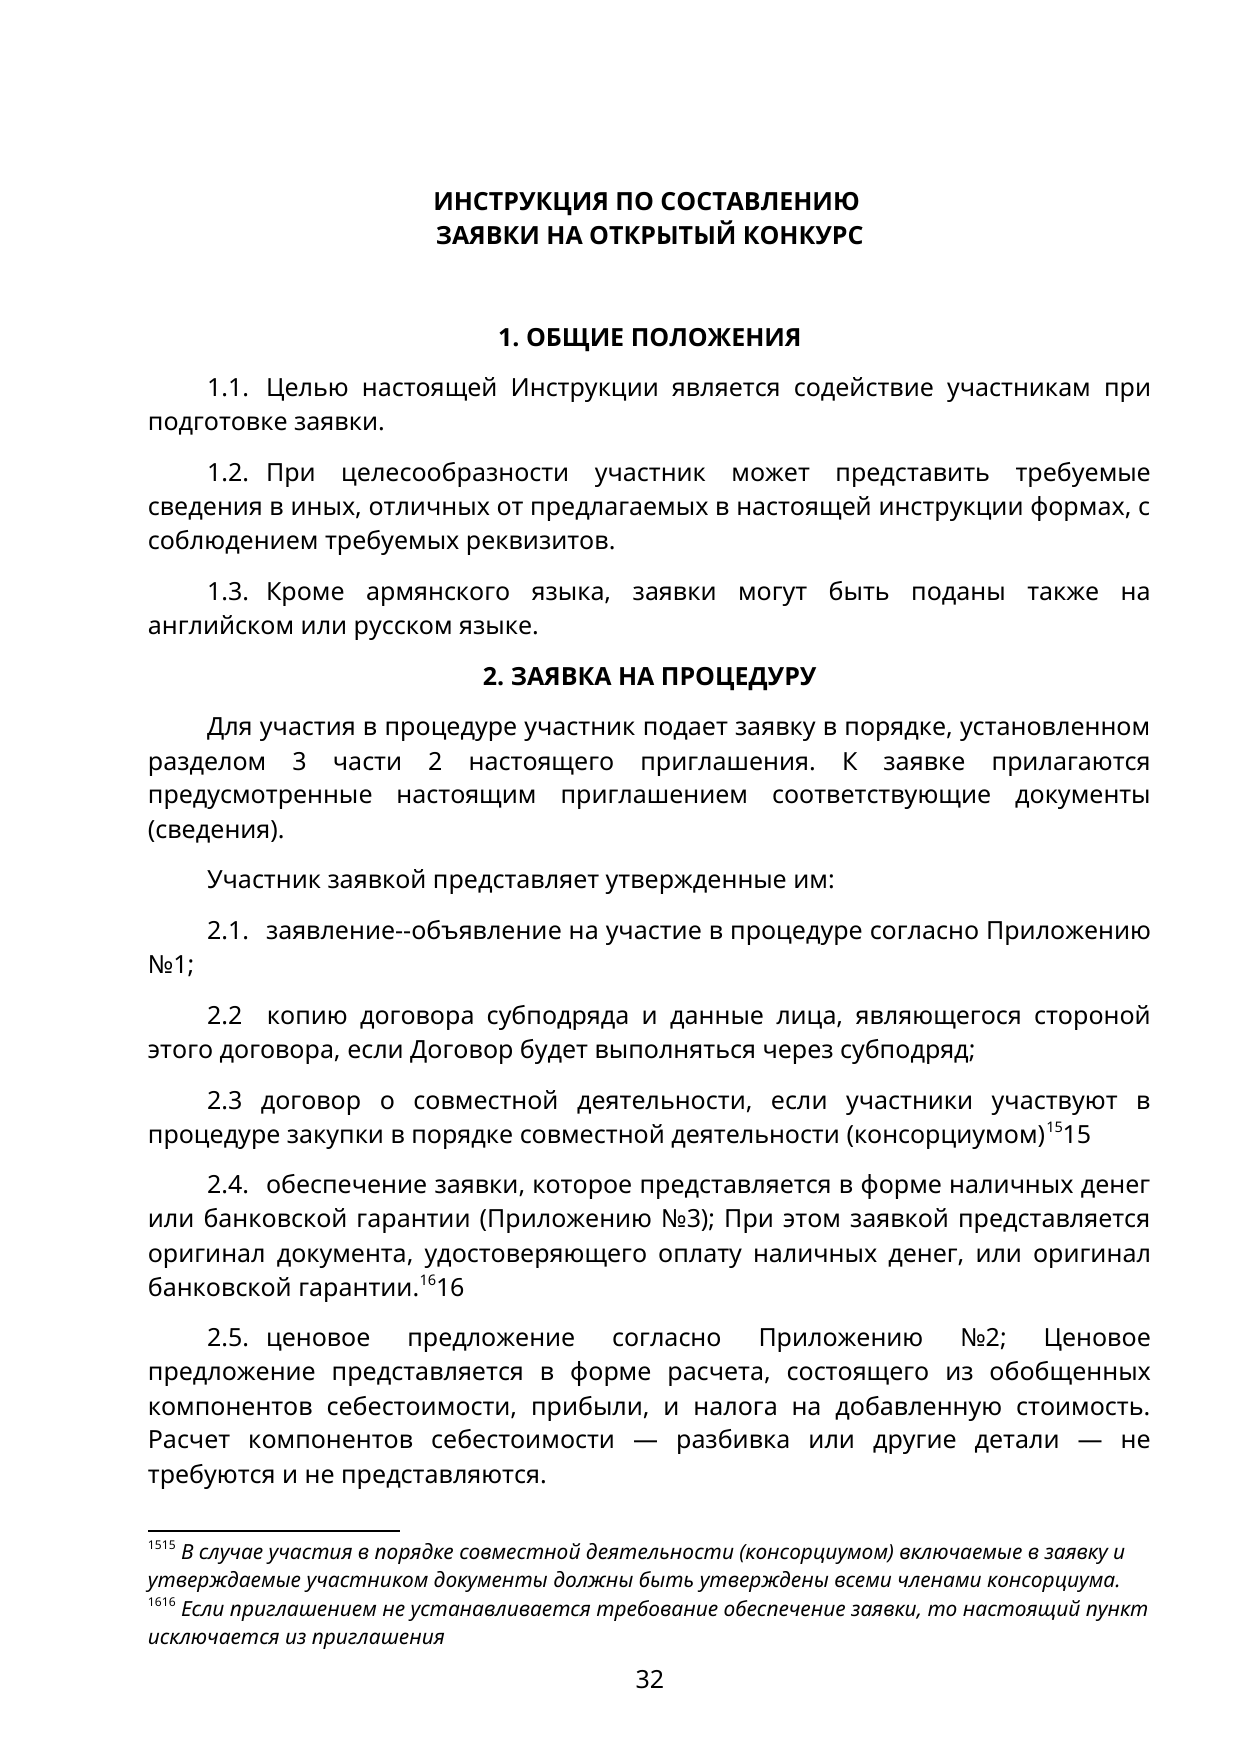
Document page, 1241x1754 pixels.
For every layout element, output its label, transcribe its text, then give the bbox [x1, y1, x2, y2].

text 1.1. Целью настоящей Инструкции является содействие участникам при подготовке заявки. [148, 370, 1152, 438]
text 2.5. ценовое предложение согласно Приложению №2; Ценовое предложение представляется в форме расчета, состоящего из обобщенных компонентов себестоимости, прибыли, и налога на добавленную стоимость. Расчет компонентов себестоимости — разбивка или другие детали — не требуются и не представляются. [148, 1320, 1152, 1490]
text 2. ЗАЯВКА НА ПРОЦЕДУРУ [148, 658, 1152, 692]
text 2.2 копию договора субподряда и данные лица, являющегося стороной этого договора, если Договор будет выполняться через субподряд; [148, 997, 1152, 1066]
text 2.4. обеспечение заявки, которое представляется в форме наличных денег или банковской гарантии (Приложению №3); При этом заявкой представляется оригинал документа, удостоверяющего оплату наличных денег, или оригинал банковской гарантии.16 [148, 1167, 1152, 1303]
text Для участия в процедуре участник подает заявку в порядке, установленном разделом 3 части 2 настоящего приглашения. К заявке прилагаются предусмотренные настоящим приглашением соответствующие документы (сведения). [148, 709, 1152, 845]
text 1. ОБЩИЕ ПОЛОЖЕНИЯ [148, 319, 1152, 353]
text 1.3. Кроме армянского языка, заявки могут быть поданы также на английском или русском языке. [148, 573, 1152, 642]
text 1.2. При целесообразности участник может представить требуемые сведения в иных, отличных от предлагаемых в настоящей инструкции формах, с соблюдением требуемых реквизитов. [148, 455, 1152, 557]
text Участник заявкой представляет утвержденные им: [148, 862, 1152, 896]
text 2.3 договор о совместной деятельности, если участники участвуют в процедуре закупки в порядке совместной деятельности (консорциумом)15 [148, 1082, 1152, 1150]
text ИНСТРУКЦИЯ ПО СОСТАВЛЕНИЮ ЗАЯВКИ НА ОТКРЫТЫЙ КОНКУРС [148, 184, 1152, 252]
text 2.1. заявление--объявлениe на участие в процедуре согласно Приложению №1; [148, 913, 1152, 981]
